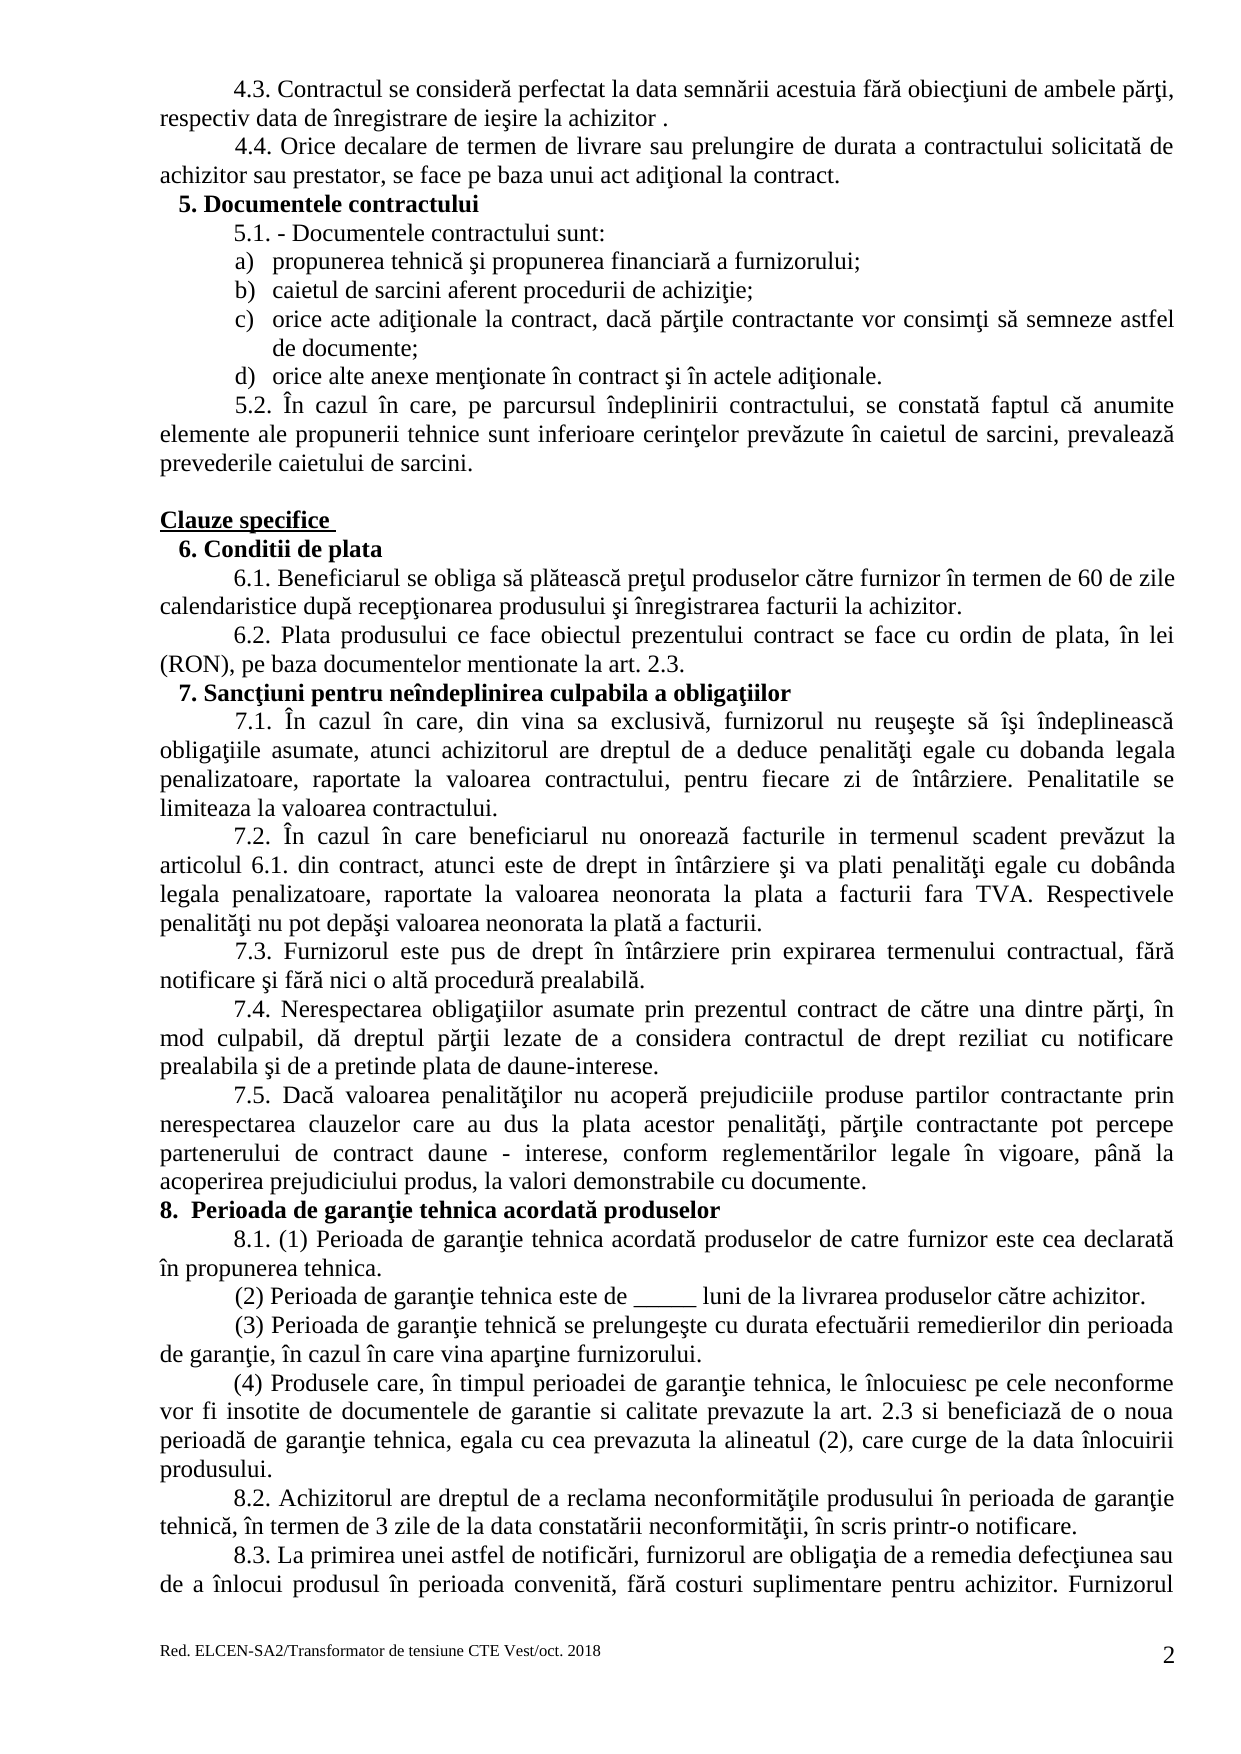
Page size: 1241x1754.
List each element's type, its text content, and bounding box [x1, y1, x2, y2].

list propunerea tehnică şi propunerea financiară a furnizorului; [234, 246, 1175, 275]
text (2) Perioada de garanţie tehnica este de _____ luni de la livrarea produselor către achizitor. [159, 1281, 1175, 1310]
text 7.2. În cazul în care beneficiarul nu onorează facturile in termenul scadent prevăzut la articolul 6.1. din contract, atunci este de drept in întârziere şi va plati penalităţi egale cu dobânda legala penalizatoare, raportate la valoarea neonorata la plata a facturii fara TVA. Respectivele penalităţi nu pot depăşi valoarea neonorata la plată a facturii. [159, 821, 1175, 936]
text 8.1. (1) Perioada de garanţie tehnica acordată produselor de catre furnizor este cea declarată în propunerea tehnica. [159, 1224, 1175, 1281]
text 5.2. În cazul în care, pe parcursul îndeplinirii contractului, se constată faptul că anumite elemente ale propunerii tehnice sunt inferioare cerinţelor prevăzute în caietul de sarcini, prevalează prevederile caietului de sarcini. [159, 390, 1175, 476]
text 4.3. Contractul se consideră perfectat la data semnării acestuia fără obiecţiuni de ambele părţi, respectiv data de înregistrare de ieşire la achizitor . [159, 74, 1175, 131]
text 5.1. - Documentele contractului sunt: [159, 218, 1175, 246]
text 6.2. Plata produsului ce face obiectul prezentului contract se face cu ordin de plata, în lei (RON), pe baza documentelor mentionate la art. 2.3. [159, 620, 1175, 678]
text (4) Produsele care, în timpul perioadei de garanţie tehnica, le înlocuiesc pe cele neconforme vor fi insotite de documentele de garantie si calitate prevazute la art. 2.3 si beneficiază de o noua perioadă de garanţie tehnica, egala cu cea prevazuta la alineatul (2), care curge de la data înlocuirii produsului. [159, 1368, 1175, 1483]
text 4.4. Orice decalare de termen de livrare sau prelungire de durata a contractului solicitată de achizitor sau prestator, se face pe baza unui act adiţional la contract. [159, 131, 1175, 189]
list caietul de sarcini aferent procedurii de achiziţie; [234, 275, 1175, 304]
text 7. Sancţiuni pentru neîndeplinirea culpabila a obligaţiilor [159, 678, 1175, 706]
text 8.2. Achizitorul are dreptul de a reclama neconformităţile produsului în perioada de garanţie tehnică, în termen de 3 zile de la data constatării neconformităţii, în scris printr-o notificare. [159, 1483, 1175, 1540]
text 7.3. Furnizorul este pus de drept în întârziere prin expirarea termenului contractual, fără notificare şi fără nici o altă procedură prealabilă. [159, 936, 1175, 994]
text Clauze specifice [159, 505, 1175, 534]
text 6. Conditii de plata [159, 534, 1175, 563]
text 7.5. Dacă valoarea penalităţilor nu acoperă prejudiciile produse partilor contractante prin nerespectarea clauzelor care au dus la plata acestor penalităţi, părţile contractante pot percepe partenerului de contract daune - interese, conform reglementărilor legale în vigoare, până la acoperirea prejudiciului produs, la valori demonstrabile cu documente. [159, 1080, 1175, 1195]
text 5. Documentele contractului [159, 189, 1175, 218]
list orice alte anexe menţionate în contract şi în actele adiţionale. [234, 361, 1175, 390]
text 8. Perioada de garanţie tehnica acordată produselor [159, 1195, 1175, 1224]
text 7.1. În cazul în care, din vina sa exclusivă, furnizorul nu reuşeşte să îşi îndeplinească obligaţiile asumate, atunci achizitorul are dreptul de a deduce penalităţi egale cu dobanda legala penalizatoare, raportate la valoarea contractului, pentru fiecare zi de întârziere. Penalitatile se limiteaza la valoarea contractului. [159, 706, 1175, 821]
list orice acte adiţionale la contract, dacă părţile contractante vor consimţi să semneze astfel de documente; [234, 304, 1175, 361]
text 6.1. Beneficiarul se obliga să plătească preţul produselor către furnizor în termen de 60 de zile calendaristice după recepţionarea produsului şi înregistrarea facturii la achizitor. [159, 563, 1175, 620]
text 7.4. Nerespectarea obligaţiilor asumate prin prezentul contract de către una dintre părţi, în mod culpabil, dă dreptul părţii lezate de a considera contractul de drept reziliat cu notificare prealabila şi de a pretinde plata de daune-interese. [159, 994, 1175, 1080]
text (3) Perioada de garanţie tehnică se prelungeşte cu durata efectuării remedierilor din perioada de garanţie, în cazul în care vina aparţine furnizorului. [159, 1310, 1175, 1368]
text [159, 1540, 1175, 1598]
